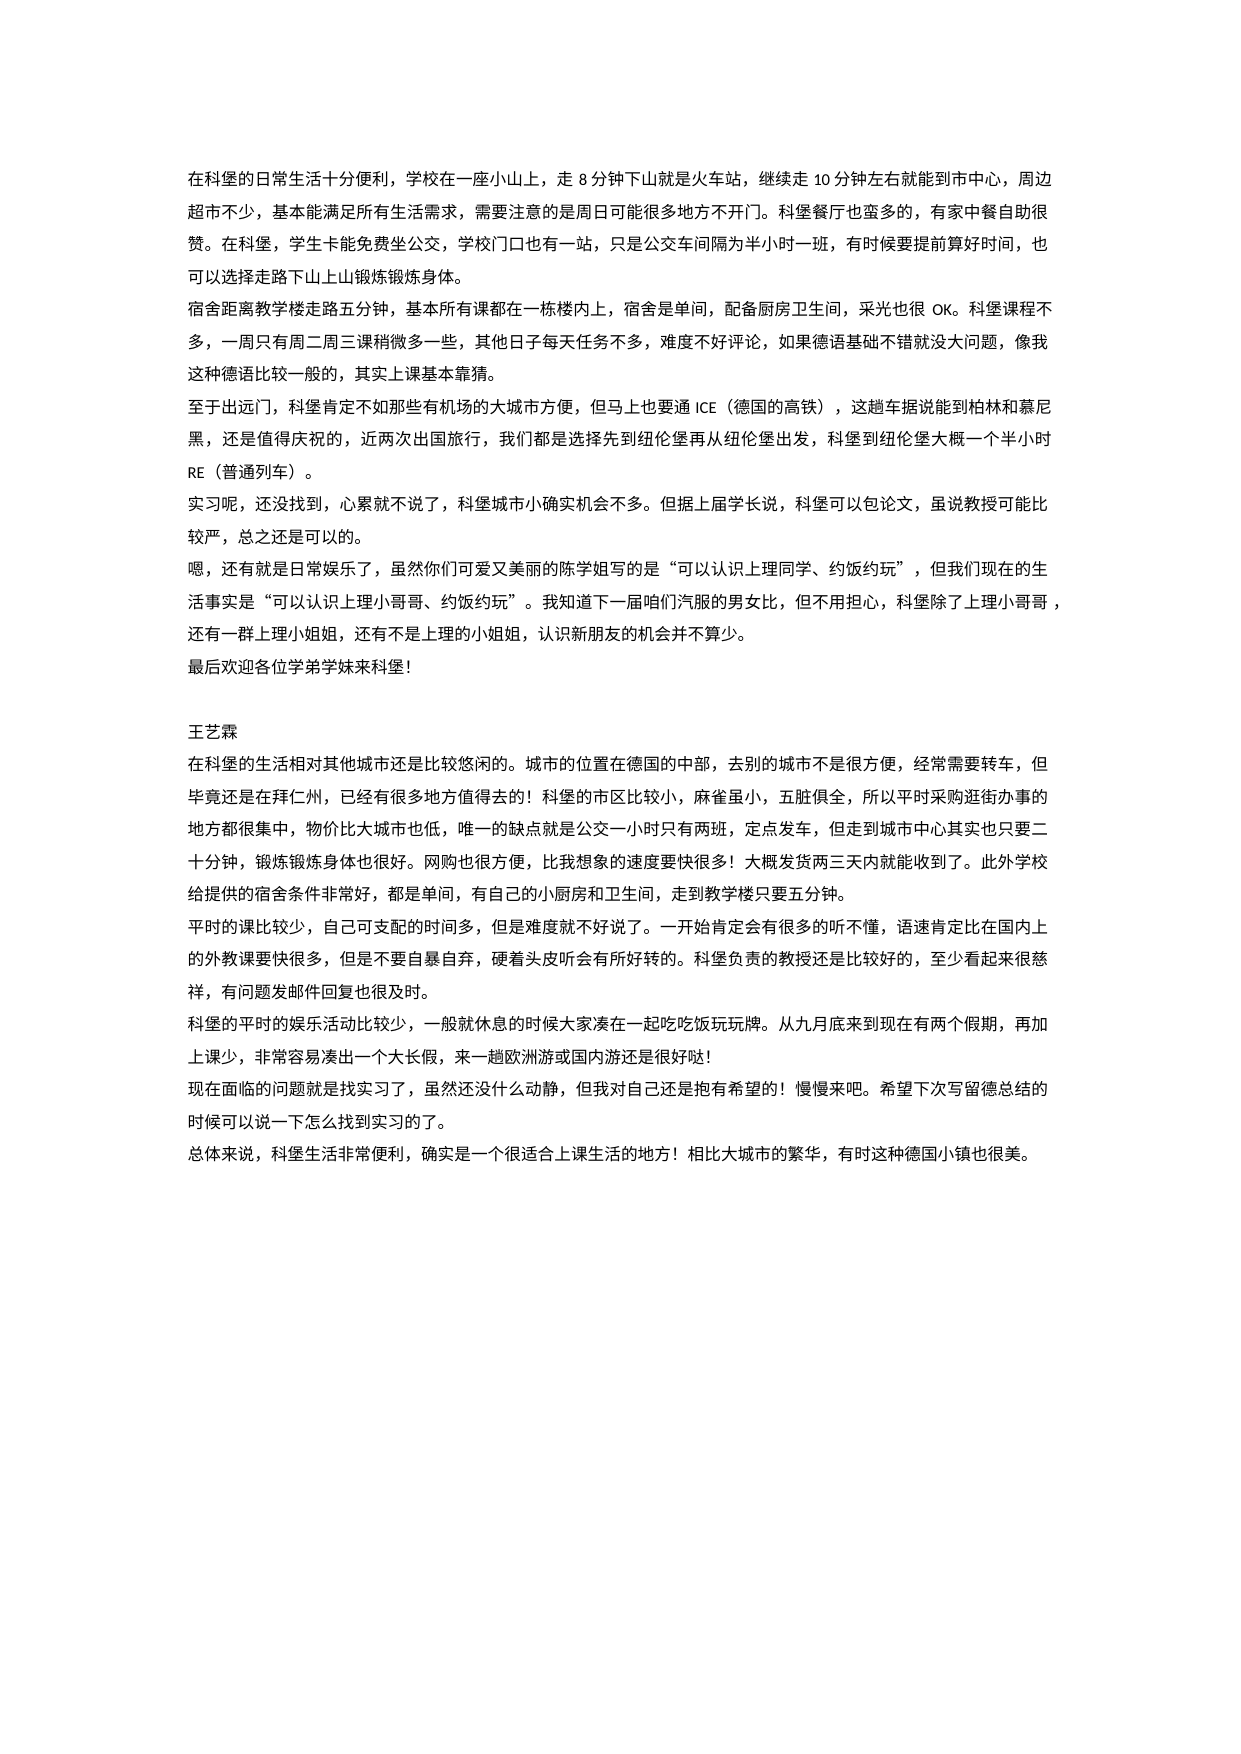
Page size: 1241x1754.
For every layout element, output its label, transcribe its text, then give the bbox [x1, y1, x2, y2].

text 总体来说，科堡生活非常便利，确实是一个很适合上课生活的地方！相比大城市的繁华，有时这种德国小镇也很美。 [187, 1137, 1053, 1169]
text 嗯，还有就是日常娱乐了，虽然你们可爱又美丽的陈学姐写的是“可以认识上理同学、约饭约玩”，但我们现在的生活事实是“可以认识上理小哥哥、约饭约玩”。我知道下一届咱们汽服的男女比，但不用担心，科堡除了上理小哥哥，还有一群上理小姐姐，还有不是上理的小姐姐，认识新朋友的机会并不算少。 [187, 552, 1053, 649]
text 在科堡的生活相对其他城市还是比较悠闲的。城市的位置在德国的中部，去别的城市不是很方便，经常需要转车，但毕竟还是在拜仁州，已经有很多地方值得去的！科堡的市区比较小，麻雀虽小，五脏俱全，所以平时采购逛街办事的地方都很集中，物价比大城市也低，唯一的缺点就是公交一小时只有两班，定点发车，但走到城市中心其实也只要二十分钟，锻炼锻炼身体也很好。网购也很方便，比我想象的速度要快很多！大概发货两三天内就能收到了。此外学校给提供的宿舍条件非常好，都是单间，有自己的小厨房和卫生间，走到教学楼只要五分钟。 [187, 747, 1053, 909]
text 科堡的平时的娱乐活动比较少，一般就休息的时候大家凑在一起吃吃饭玩玩牌。从九月底来到现在有两个假期，再加上课少，非常容易凑出一个大长假，来一趟欧洲游或国内游还是很好哒！ [187, 1007, 1053, 1072]
text 实习呢，还没找到，心累就不说了，科堡城市小确实机会不多。但据上届学长说，科堡可以包论文，虽说教授可能比较严，总之还是可以的。 [187, 487, 1053, 552]
text 王艺霖 [187, 714, 1053, 747]
text 平时的课比较少，自己可支配的时间多，但是难度就不好说了。一开始肯定会有很多的听不懂，语速肯定比在国内上的外教课要快很多，但是不要自暴自弃，硬着头皮听会有所好转的。科堡负责的教授还是比较好的，至少看起来很慈祥，有问题发邮件回复也很及时。 [187, 909, 1053, 1007]
text 宿舍距离教学楼走路五分钟，基本所有课都在一栋楼内上，宿舍是单间，配备厨房卫生间，采光也很OK。科堡课程不多，一周只有周二周三课稍微多一些，其他日子每天任务不多，难度不好评论，如果德语基础不错就没大问题，像我这种德语比较一般的，其实上课基本靠猜。 [187, 292, 1053, 389]
text 现在面临的问题就是找实习了，虽然还没什么动静，但我对自己还是抱有希望的！慢慢来吧。希望下次写留德总结的时候可以说一下怎么找到实习的了。 [187, 1072, 1053, 1137]
text 最后欢迎各位学弟学妹来科堡！ [187, 649, 1053, 682]
text 至于出远门，科堡肯定不如那些有机场的大城市方便，但马上也要通ICE（德国的高铁），这趟车据说能到柏林和慕尼黑，还是值得庆祝的，近两次出国旅行，我们都是选择先到纽伦堡再从纽伦堡出发，科堡到纽伦堡大概一个半小时RE（普通列车）。 [187, 389, 1053, 487]
text 在科堡的日常生活十分便利，学校在一座小山上，走8分钟下山就是火车站，继续走10分钟左右就能到市中心，周边超市不少，基本能满足所有生活需求，需要注意的是周日可能很多地方不开门。科堡餐厅也蛮多的，有家中餐自助很赞。在科堡，学生卡能免费坐公交，学校门口也有一站，只是公交车间隔为半小时一班，有时候要提前算好时间，也可以选择走路下山上山锻炼锻炼身体。 [187, 162, 1053, 292]
